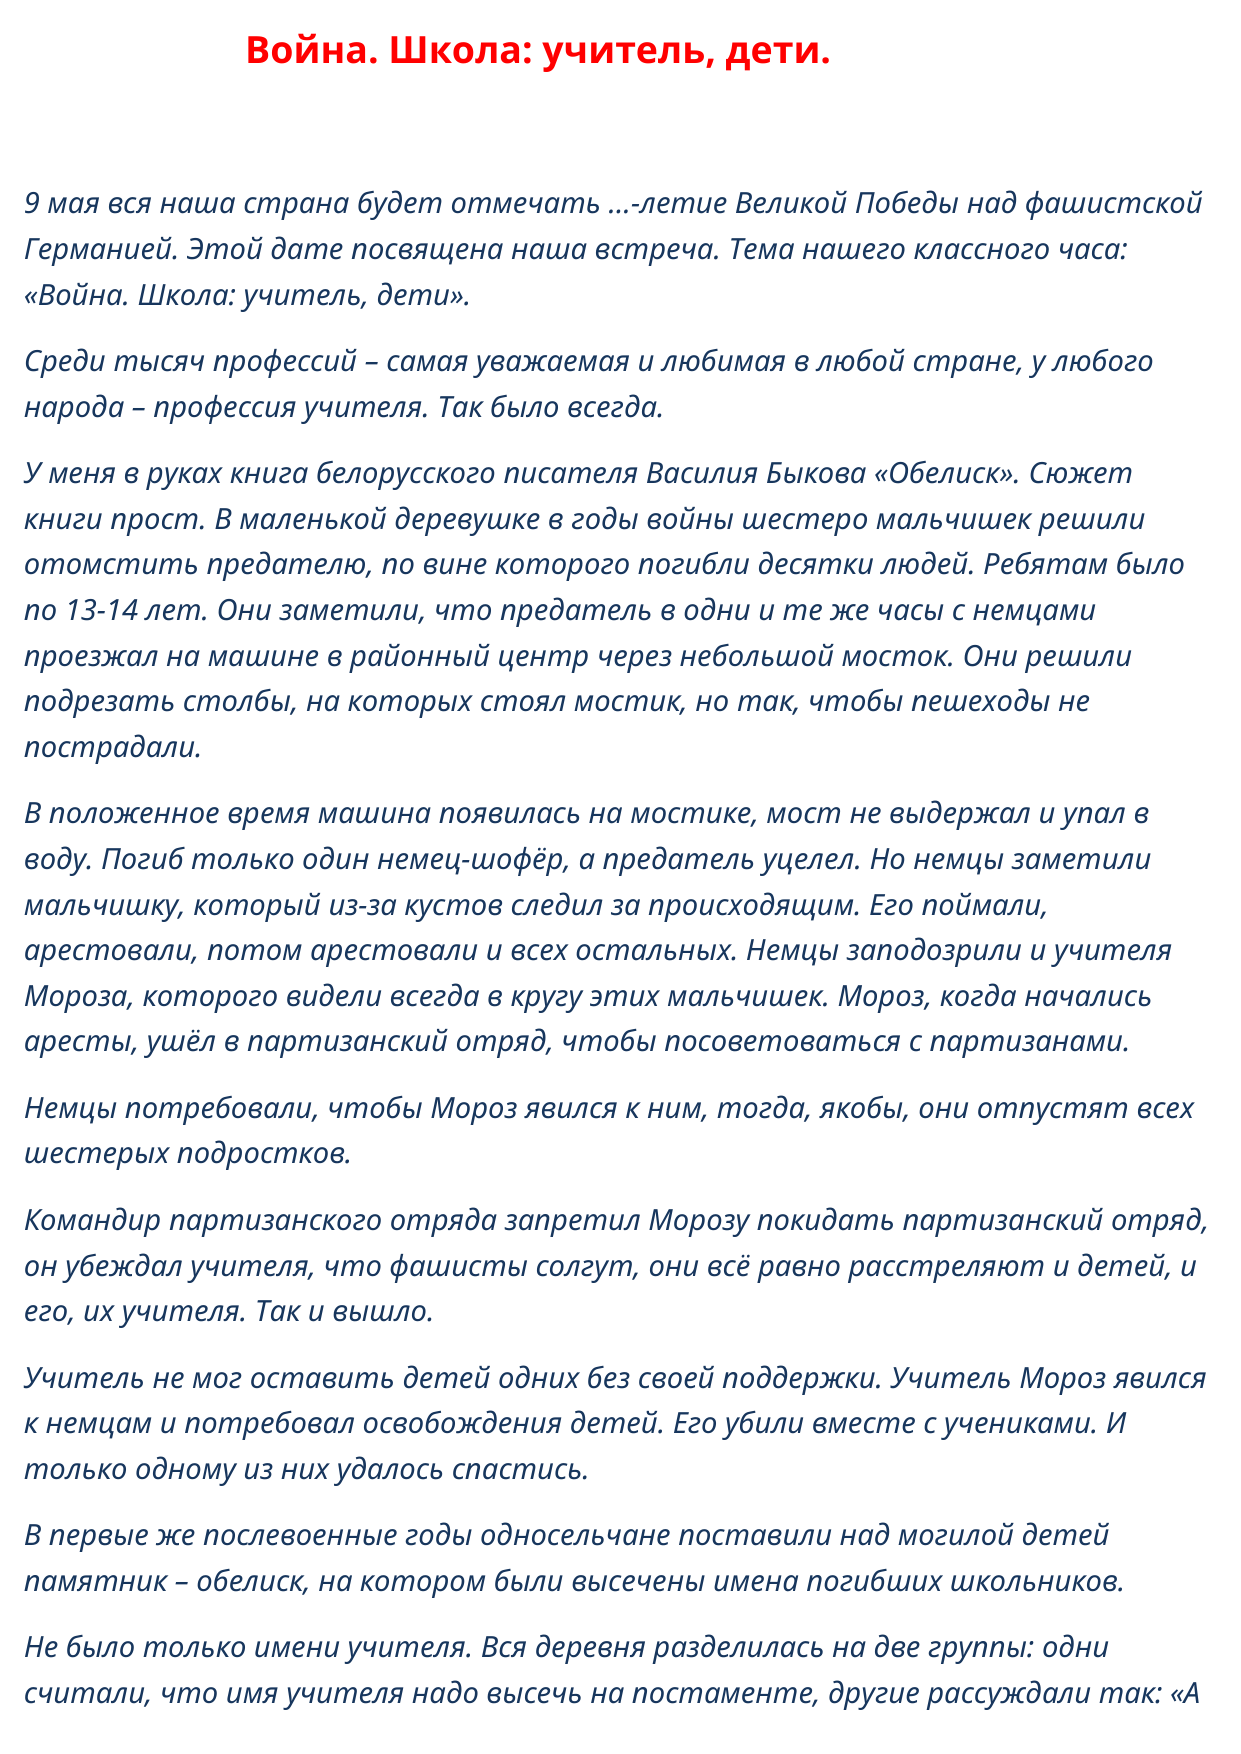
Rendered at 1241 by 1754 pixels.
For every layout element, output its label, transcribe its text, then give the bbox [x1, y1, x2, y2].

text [24, 1627, 1217, 1712]
text 9 мая вся наша страна будет отмечать …-летие Великой Победы над фашистской Германией. Этой дате посвящена наша встреча. Тема нашего классного часа: «Война. Школа: учитель, дети». [24, 183, 1217, 313]
text Война. Школа: учитель, дети. [245, 24, 1217, 75]
text Среди тысяч профессий – самая уважаемая и любимая в любой стране, у любого народа – профессия учителя. Так было всегда. [24, 340, 1217, 426]
text В положенное время машина появилась на мостике, мост не выдержал и упал в воду. Погиб только один немец-шофёр, а предатель уцелел. Но немцы заметили мальчишку, который из-за кустов следил за происходящим. Его поймали, арестовали, потом арестовали и всех остальных. Немцы заподозрили и учителя Мороза, которого видели всегда в кругу этих мальчишек. Мороз, когда начались аресты, ушёл в партизанский отряд, чтобы посоветоваться с партизанами. [24, 793, 1217, 1060]
text У меня в руках книга белорусского писателя Василия Быкова «Обелиск». Сюжет книги прост. В маленькой деревушке в годы войны шестеро мальчишек решили отомстить предателю, по вине которого погибли десятки людей. Ребятам было по 13-14 лет. Они заметили, что предатель в одни и те же часы с немцами проезжал на машине в районный центр через небольшой мосток. Они решили подрезать столбы, на которых стоял мостик, но так, чтобы пешеходы не пострадали. [24, 452, 1217, 766]
text Немцы потребовали, чтобы Мороз явился к ним, тогда, якобы, они отпустят всех шестерых подростков. [24, 1087, 1217, 1172]
text Командир партизанского отряда запретил Морозу покидать партизанский отряд, он убеждал учителя, что фашисты солгут, они всё равно расстреляют и детей, и его, их учителя. Так и вышло. [24, 1199, 1217, 1330]
text Учитель не мог оставить детей одних без своей поддержки. Учитель Мороз явился к немцам и потребовал освобождения детей. Его убили вместе с учениками. И только одному из них удалось спастись. [24, 1357, 1217, 1488]
text В первые же послевоенные годы односельчане поставили над могилой детей памятник – обелиск, на котором были высечены имена погибших школьников. [24, 1515, 1217, 1600]
